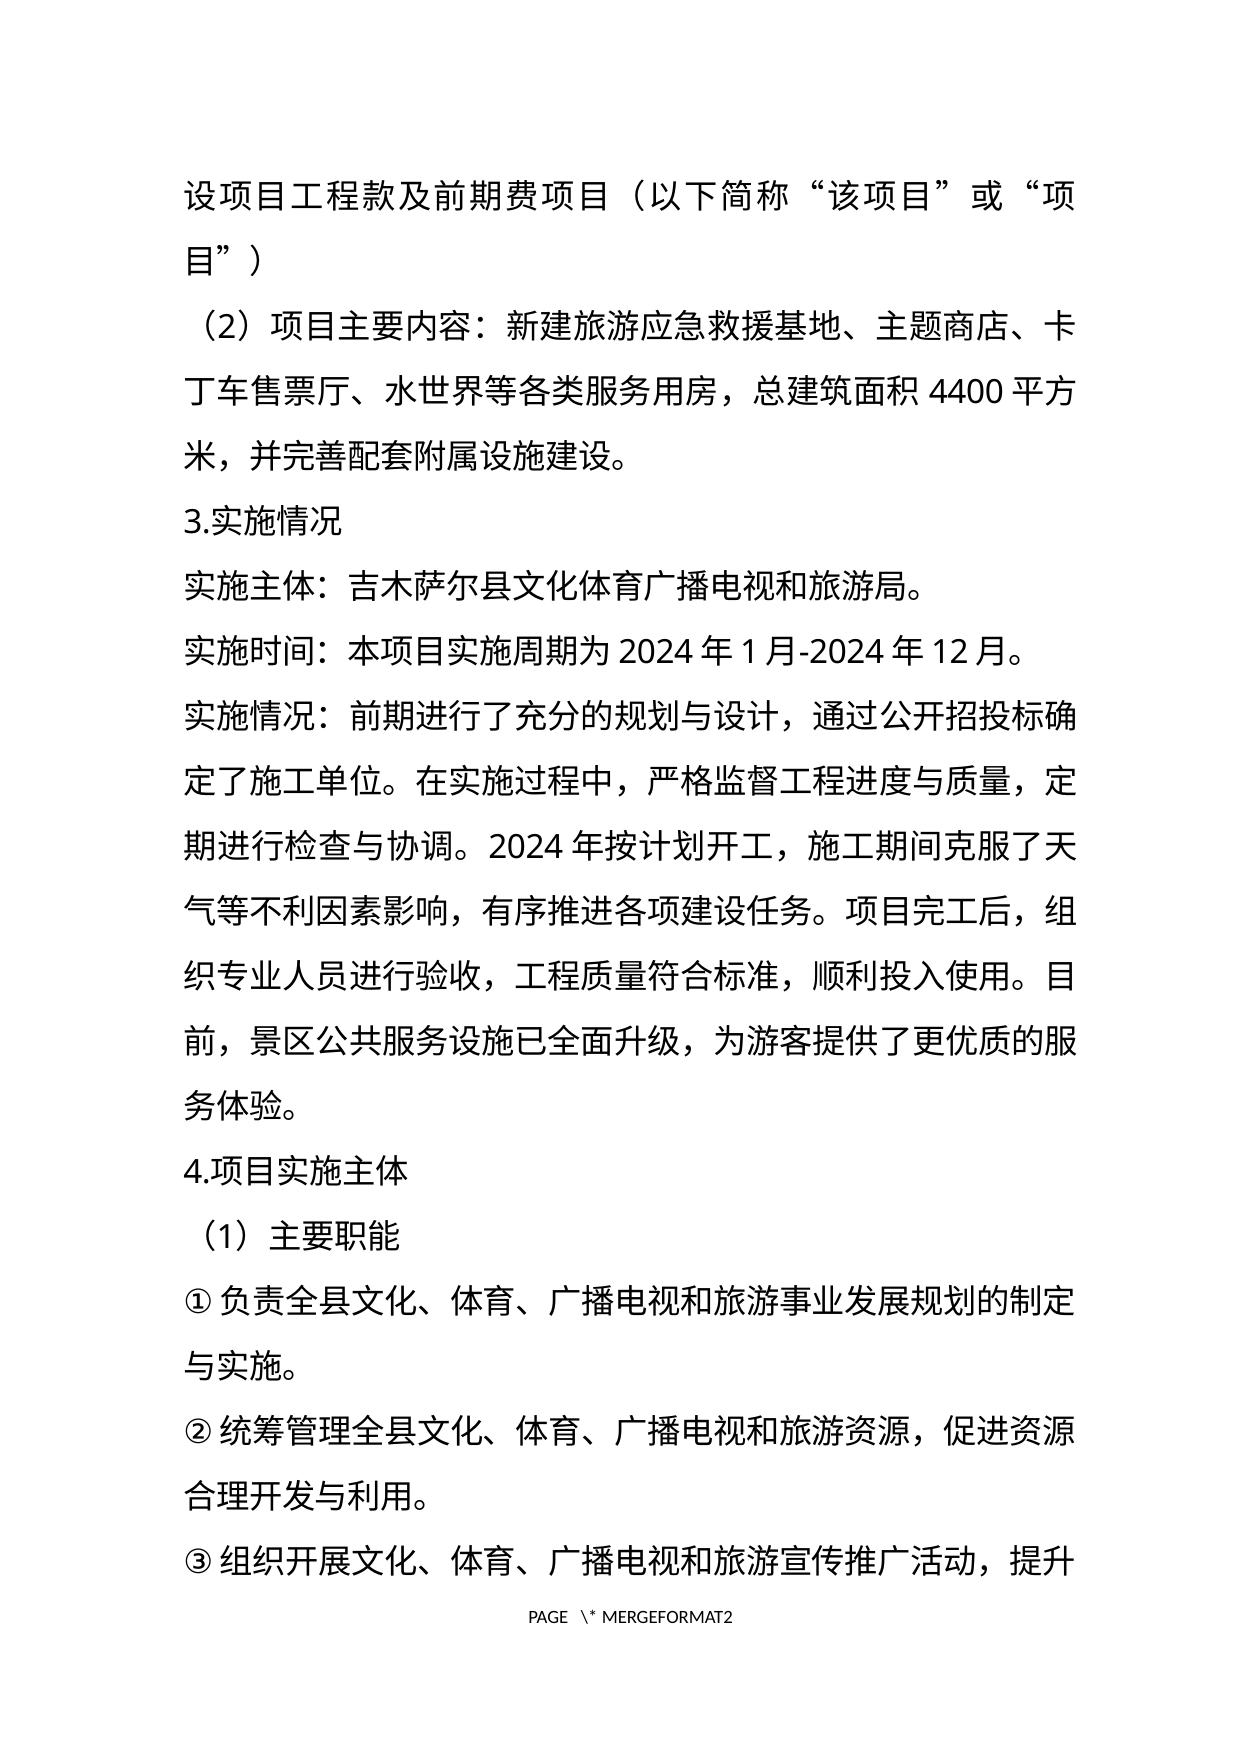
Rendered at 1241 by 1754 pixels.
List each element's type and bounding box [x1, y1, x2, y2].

text [183, 162, 1078, 1592]
